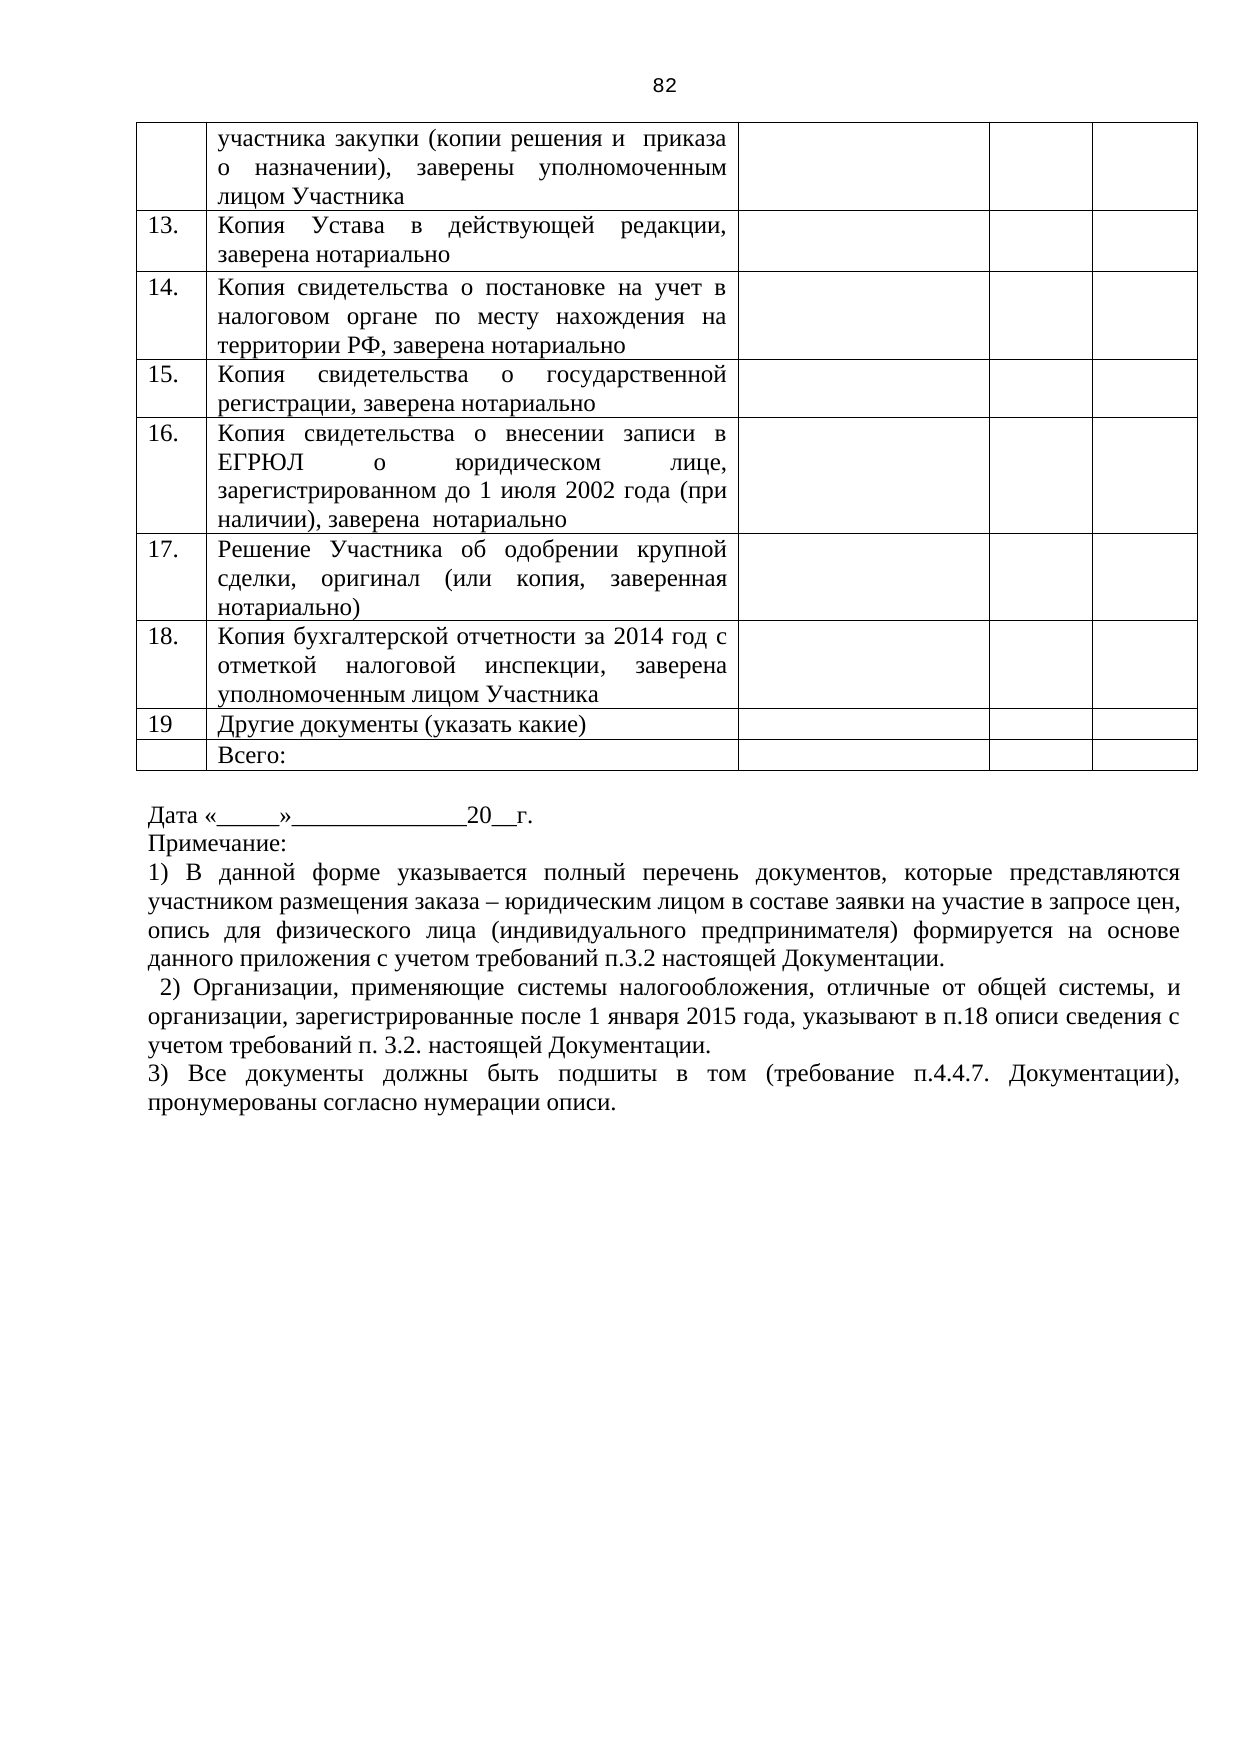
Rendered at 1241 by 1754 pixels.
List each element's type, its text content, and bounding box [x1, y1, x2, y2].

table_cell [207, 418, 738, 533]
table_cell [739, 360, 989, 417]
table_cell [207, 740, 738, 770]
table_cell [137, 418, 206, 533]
text 3) Все документы должны быть подшиты в том (требование п.4.4.7. Документации), пронумерованы согласно нумерации описи. [148, 1058, 1181, 1116]
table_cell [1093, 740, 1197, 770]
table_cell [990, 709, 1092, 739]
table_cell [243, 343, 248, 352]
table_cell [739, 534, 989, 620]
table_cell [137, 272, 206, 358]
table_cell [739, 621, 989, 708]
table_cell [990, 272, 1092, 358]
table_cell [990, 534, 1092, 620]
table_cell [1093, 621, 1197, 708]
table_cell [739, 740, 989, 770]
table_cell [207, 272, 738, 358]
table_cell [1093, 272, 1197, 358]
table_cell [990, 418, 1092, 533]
text 2) Организации, применяющие системы налогообложения, отличные от общей системы, и организации, зарегистрированные после 1 января 2015 года, указывают в п.18 описи сведения с учетом требований п. 3.2. настоящей Документации. [148, 972, 1181, 1058]
text 1) В данной форме указывается полный перечень документов, которые представляются участником размещения заказа – юридическим лицом в составе заявки на участие в запросе цен, опись для физического лица (индивидуального предпринимателя) формируется на основе данного приложения с учетом требований п.3.2 настоящей Документации. [148, 857, 1181, 972]
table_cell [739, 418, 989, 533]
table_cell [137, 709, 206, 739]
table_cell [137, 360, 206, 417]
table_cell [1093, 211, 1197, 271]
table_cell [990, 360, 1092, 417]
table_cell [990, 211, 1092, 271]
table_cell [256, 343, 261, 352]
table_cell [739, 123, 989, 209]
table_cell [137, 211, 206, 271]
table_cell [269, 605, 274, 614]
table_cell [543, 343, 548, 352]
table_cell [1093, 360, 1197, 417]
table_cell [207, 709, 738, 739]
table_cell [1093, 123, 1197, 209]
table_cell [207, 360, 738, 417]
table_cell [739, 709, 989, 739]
text Дата «_____»______________20__г. [148, 800, 1181, 828]
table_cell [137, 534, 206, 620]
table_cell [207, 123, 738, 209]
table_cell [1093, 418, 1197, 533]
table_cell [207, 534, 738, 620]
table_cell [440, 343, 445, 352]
text Примечание: [148, 828, 1181, 857]
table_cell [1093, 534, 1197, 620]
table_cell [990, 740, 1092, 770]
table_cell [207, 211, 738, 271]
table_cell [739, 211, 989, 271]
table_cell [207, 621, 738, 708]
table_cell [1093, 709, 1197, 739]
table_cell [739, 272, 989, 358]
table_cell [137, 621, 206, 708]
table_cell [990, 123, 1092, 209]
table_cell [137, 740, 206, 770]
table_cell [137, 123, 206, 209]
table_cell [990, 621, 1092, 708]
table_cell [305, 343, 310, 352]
